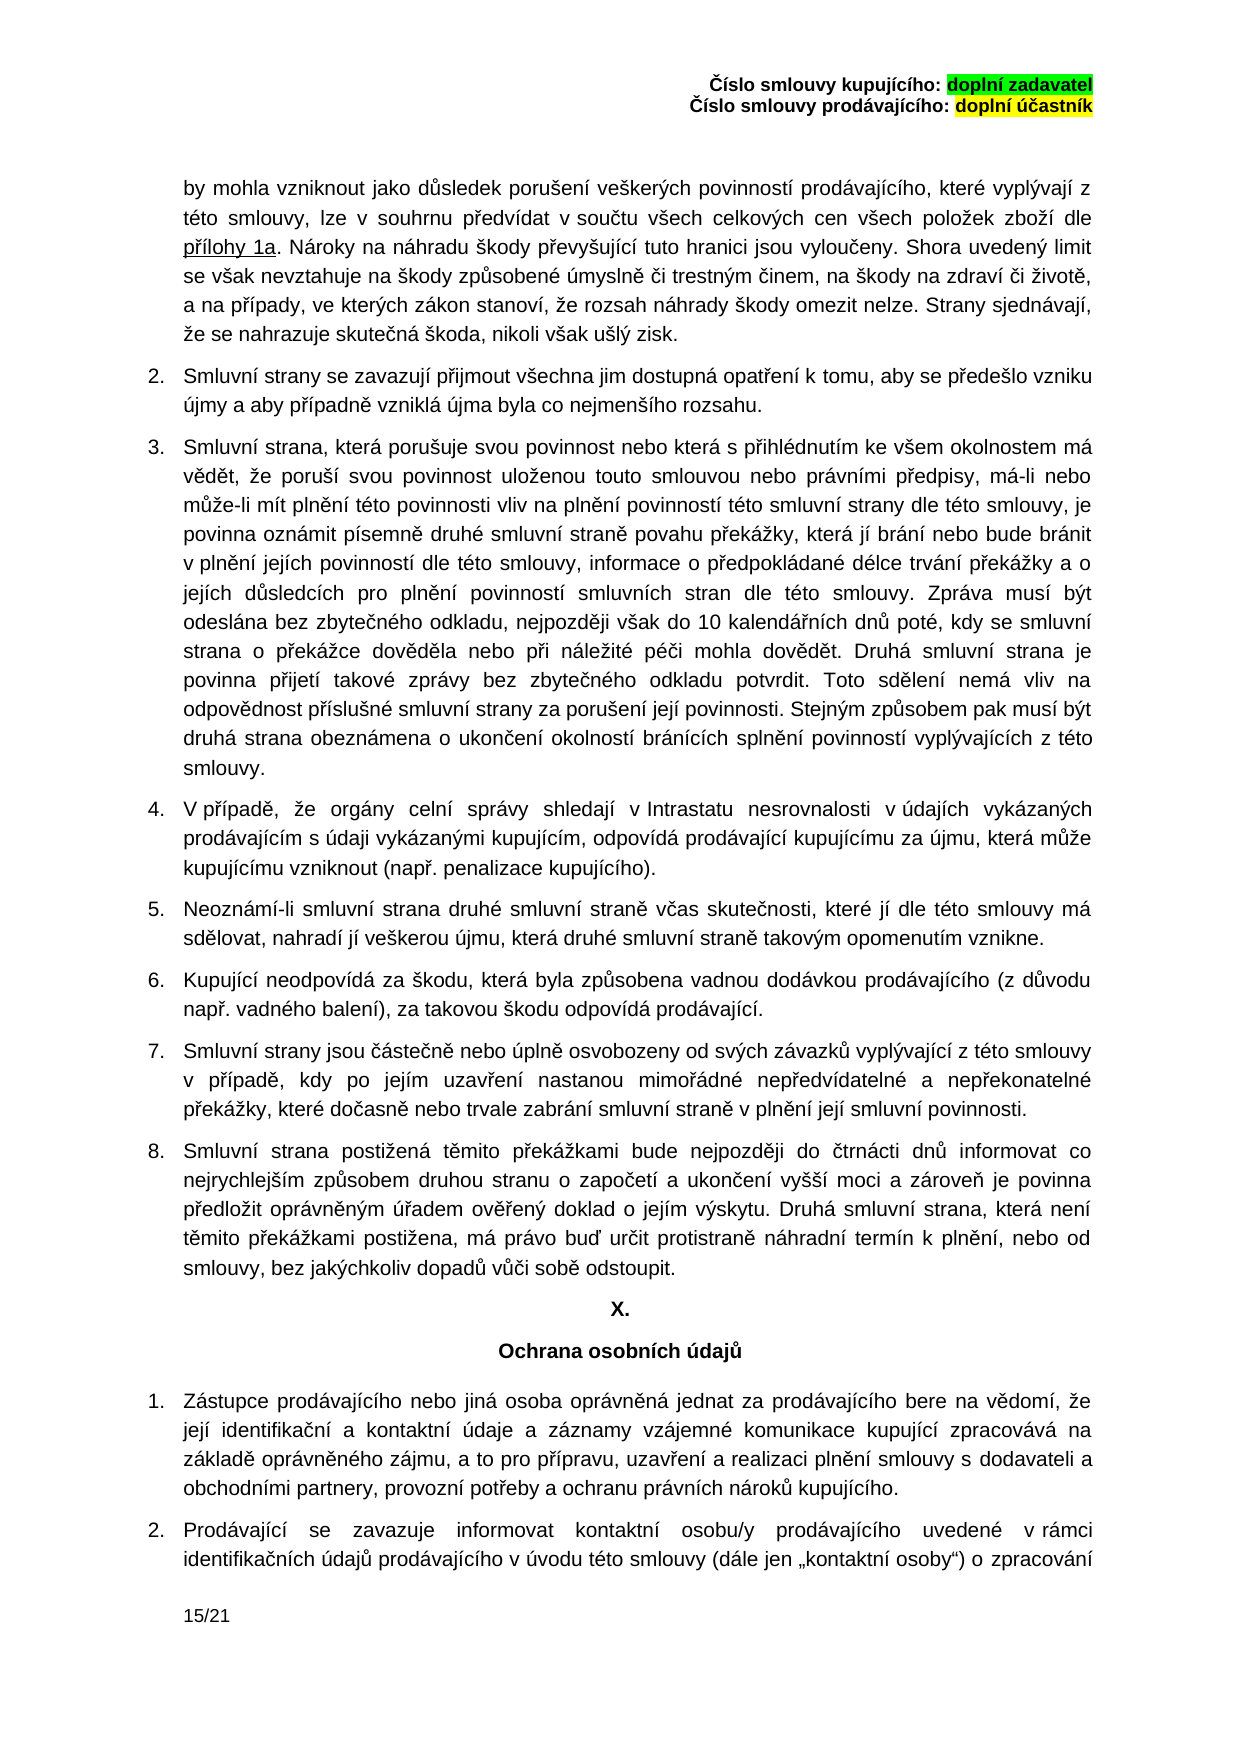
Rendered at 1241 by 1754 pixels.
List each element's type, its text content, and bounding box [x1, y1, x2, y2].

list Smluvní strany se zavazují přijmout všechna jim dostupná opatření k tomu, aby se předešlo vzniku újmy a aby případně vzniklá újma byla co nejmenšího rozsahu. [148, 358, 1093, 417]
list V případě, že orgány celní správy shledají v Intrastatu nesrovnalosti v údajích vykázaných prodávajícím s údaji vykázanými kupujícím, odpovídá prodávající kupujícímu za újmu, která může kupujícímu vzniknout (např. penalizace kupujícího). [148, 792, 1093, 879]
text X. [148, 1292, 1093, 1321]
title Zástupce prodávajícího nebo jiná osoba oprávněná jednat za prodávajícího bere na vědomí, že její identifikační a kontaktní údaje a záznamy vzájemné komunikace kupující zpracovává na základě oprávněného zájmu, a to pro přípravu, uzavření a realizaci plnění smlouvy s dodavateli a obchodními partnery, provozní potřeby a ochranu právních nároků kupujícího. [148, 1383, 1093, 1500]
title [148, 1513, 1093, 1571]
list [148, 171, 1093, 346]
list Smluvní strana, která porušuje svou povinnost nebo která s přihlédnutím ke všem okolnostem má vědět, že poruší svou povinnost uloženou touto smlouvou nebo právními předpisy, má-li nebo může-li mít plnění této povinnosti vliv na plnění povinností této smluvní strany dle této smlouvy, je povinna oznámit písemně druhé smluvní straně povahu překážky, která jí brání nebo bude bránit v plnění jejích povinností dle této smlouvy, informace o předpokládané délce trvání překážky a o jejích důsledcích pro plnění povinností smluvních stran dle této smlouvy. Zpráva musí být odeslána bez zbytečného odkladu, nejpozději však do 10 kalendářních dnů poté, kdy se smluvní strana o překážce dověděla nebo při náležité péči mohla dovědět. Druhá smluvní strana je povinna přijetí takové zprávy bez zbytečného odkladu potvrdit. Toto sdělení nemá vliv na odpovědnost příslušné smluvní strany za porušení její povinnosti. Stejným způsobem pak musí být druhá strana obeznámena o ukončení okolností bránících splnění povinností vyplývajících z této smlouvy. [148, 429, 1093, 779]
list Smluvní strana postižená těmito překážkami bude nejpozději do čtrnácti dnů informovat co nejrychlejším způsobem druhou stranu o započetí a ukončení vyšší moci a zároveň je povinna předložit oprávněným úřadem ověřený doklad o jejím výskytu. Druhá smluvní strana, která není těmito překážkami postižena, má právo buď určit protistraně náhradní termín k plnění, nebo od smlouvy, bez jakýchkoliv dopadů vůči sobě odstoupit. [148, 1133, 1093, 1279]
list Smluvní strany jsou částečně nebo úplně osvobozeny od svých závazků vyplývající z této smlouvy v případě, kdy po jejím uzavření nastanou mimořádné nepředvídatelné a nepřekonatelné překážky, které dočasně nebo trvale zabrání smluvní straně v plnění její smluvní povinnosti. [148, 1033, 1093, 1121]
list Neoznámí-li smluvní strana druhé smluvní straně včas skutečnosti, které jí dle této smlouvy má sdělovat, nahradí jí veškerou újmu, která druhé smluvní straně takovým opomenutím vznikne. [148, 892, 1093, 950]
list Kupující neodpovídá za škodu, která byla způsobena vadnou dodávkou prodávajícího (z důvodu např. vadného balení), za takovou škodu odpovídá prodávající. [148, 963, 1093, 1021]
text Ochrana osobních údajů [148, 1333, 1093, 1363]
